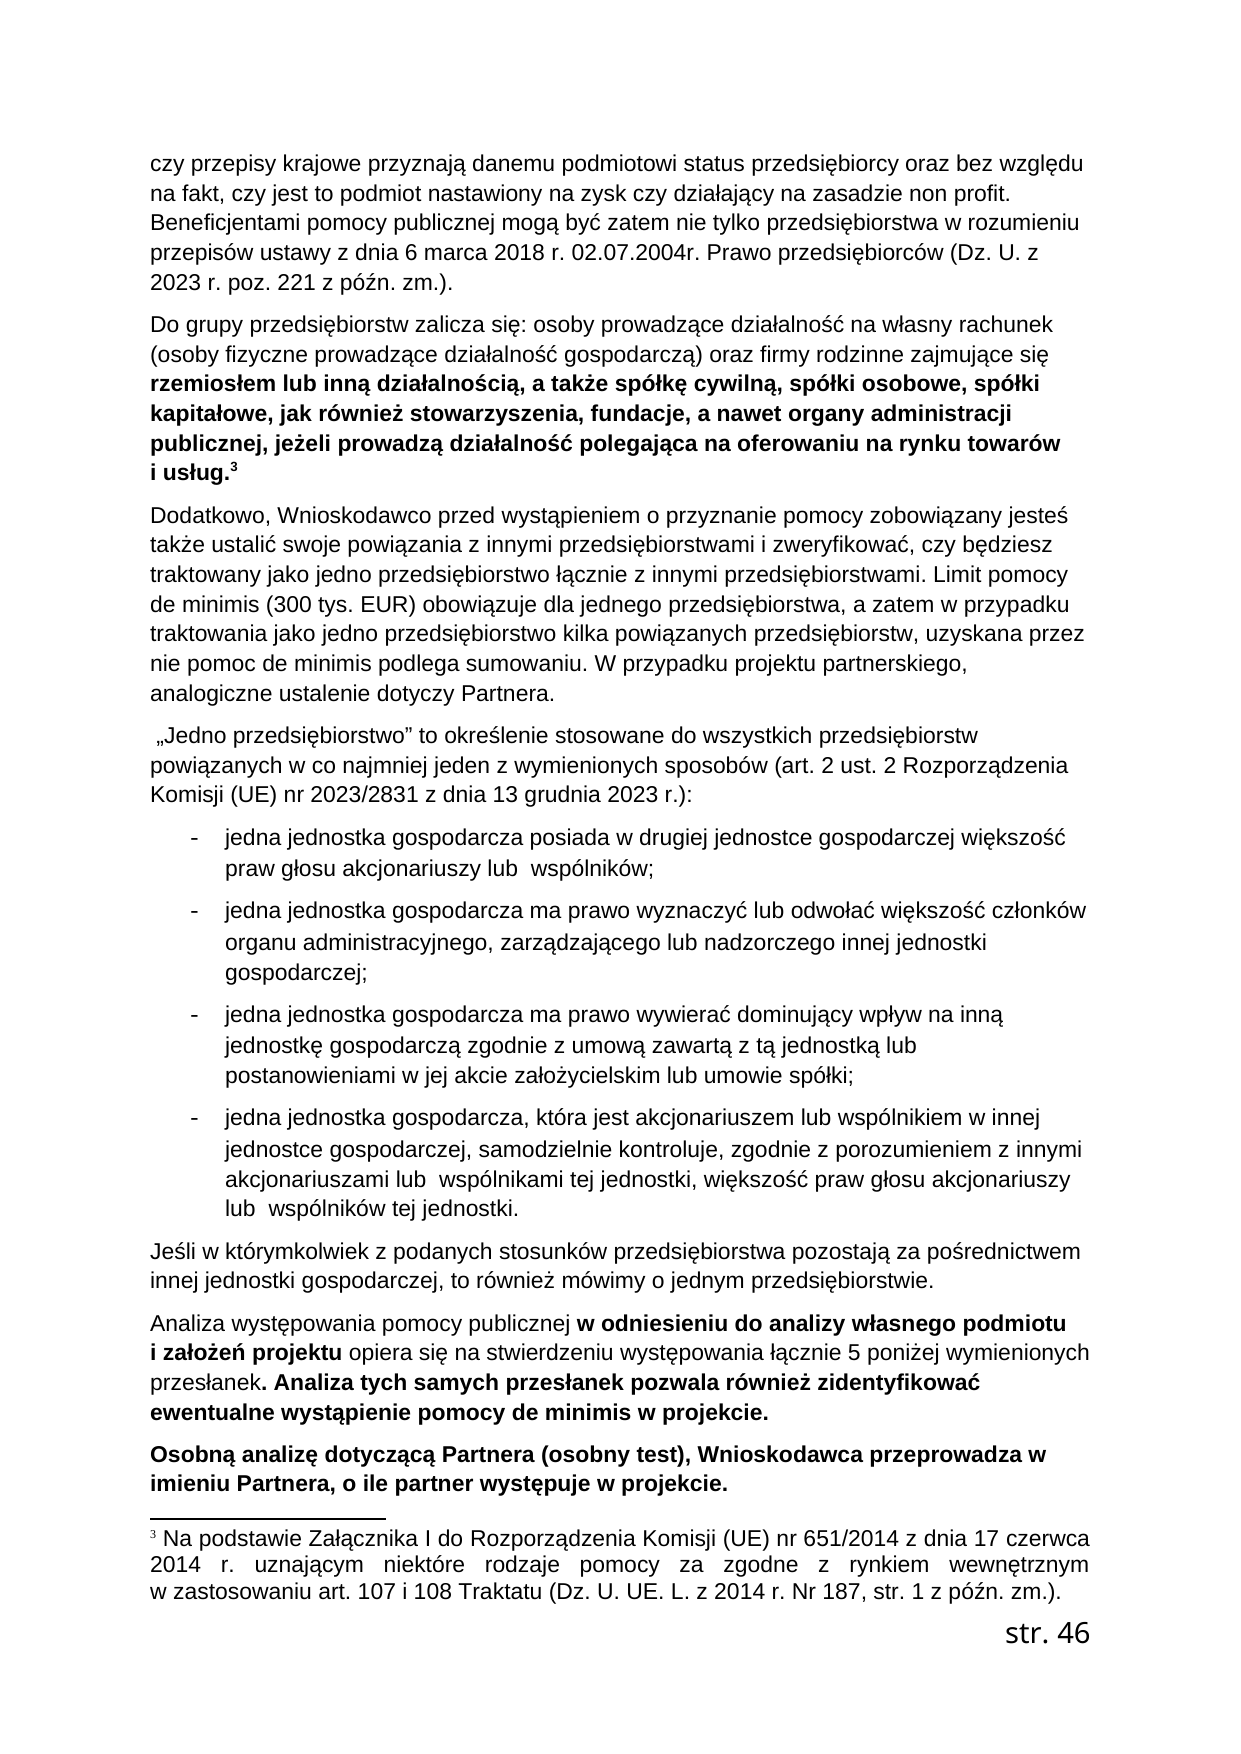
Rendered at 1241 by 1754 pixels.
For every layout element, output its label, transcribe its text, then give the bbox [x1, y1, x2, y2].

text Jeśli w którymkolwiek z podanych stosunków przedsiębiorstwa pozostają za pośrednictwem innej jednostki gospodarczej, to również mówimy o jednym przedsiębiorstwie. [150, 1238, 1090, 1294]
text Do grupy przedsiębiorstw zalicza się: osoby prowadzące działalność na własny rachunek (osoby fizyczne prowadzące działalność gospodarczą) oraz firmy rodzinne zajmujące się rzemiosłem lub inną działalnością, a także spółkę cywilną, spółki osobowe, spółki kapitałowe, jak również stowarzyszenia, fundacje, a nawet organy administracji publicznej, jeżeli prowadzą działalność polegająca na oferowaniu na rynku towarów i usług. [150, 311, 1090, 486]
text Osobną analizę dotyczącą Partnera (osobny test), Wnioskodawca przeprowadza w imieniu Partnera, o ile partner występuje w projekcie. [150, 1441, 1090, 1497]
list jedna jednostka gospodarcza, która jest akcjonariuszem lub wspólnikiem w innej jednostce gospodarczej, samodzielnie kontroluje, zgodnie z porozumieniem z innymi akcjonariuszami lub wspólnikami tej jednostki, większość praw głosu akcjonariuszy lub wspólników tej jednostki. [187, 1104, 1090, 1222]
list jedna jednostka gospodarcza ma prawo wywierać dominujący wpływ na inną jednostkę gospodarczą zgodnie z umową zawartą z tą jednostką lub postanowieniami w jej akcie założycielskim lub umowie spółki; [187, 1001, 1090, 1088]
text Analiza występowania pomocy publicznej w odniesieniu do analizy własnego podmiotu i założeń projektu opiera się na stwierdzeniu występowania łącznie 5 poniżej wymienionych przesłanek. Analiza tych samych przesłanek pozwala również zidentyfikować ewentualne wystąpienie pomocy de minimis w projekcie. [150, 1309, 1090, 1425]
text Dodatkowo, Wnioskodawco przed wystąpieniem o przyznanie pomocy zobowiązany jesteś także ustalić swoje powiązania z innymi przedsiębiorstwami i zweryfikować, czy będziesz traktowany jako jedno przedsiębiorstwo łącznie z innymi przedsiębiorstwami. Limit pomocy de minimis (300 tys. EUR) obowiązuje dla jednego przedsiębiorstwa, a zatem w przypadku traktowania jako jedno przedsiębiorstwo kilka powiązanych przedsiębiorstw, uzyskana przez nie pomoc de minimis podlega sumowaniu. W przypadku projektu partnerskiego, analogiczne ustalenie dotyczy Partnera. [150, 502, 1090, 706]
list jedna jednostka gospodarcza posiada w drugiej jednostce gospodarczej większość praw głosu akcjonariuszy lub wspólników; [187, 823, 1090, 881]
text „Jedno przedsiębiorstwo” to określenie stosowane do wszystkich przedsiębiorstw powiązanych w co najmniej jeden z wymienionych sposobów (art. 2 ust. 2 Rozporządzenia Komisji (UE) nr 2023/2831 z dnia 13 grudnia 2023 r.): [150, 722, 1090, 808]
list jedna jednostka gospodarcza ma prawo wyznaczyć lub odwołać większość członków organu administracyjnego, zarządzającego lub nadzorczego innej jednostki gospodarczej; [187, 897, 1090, 985]
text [150, 150, 1090, 295]
